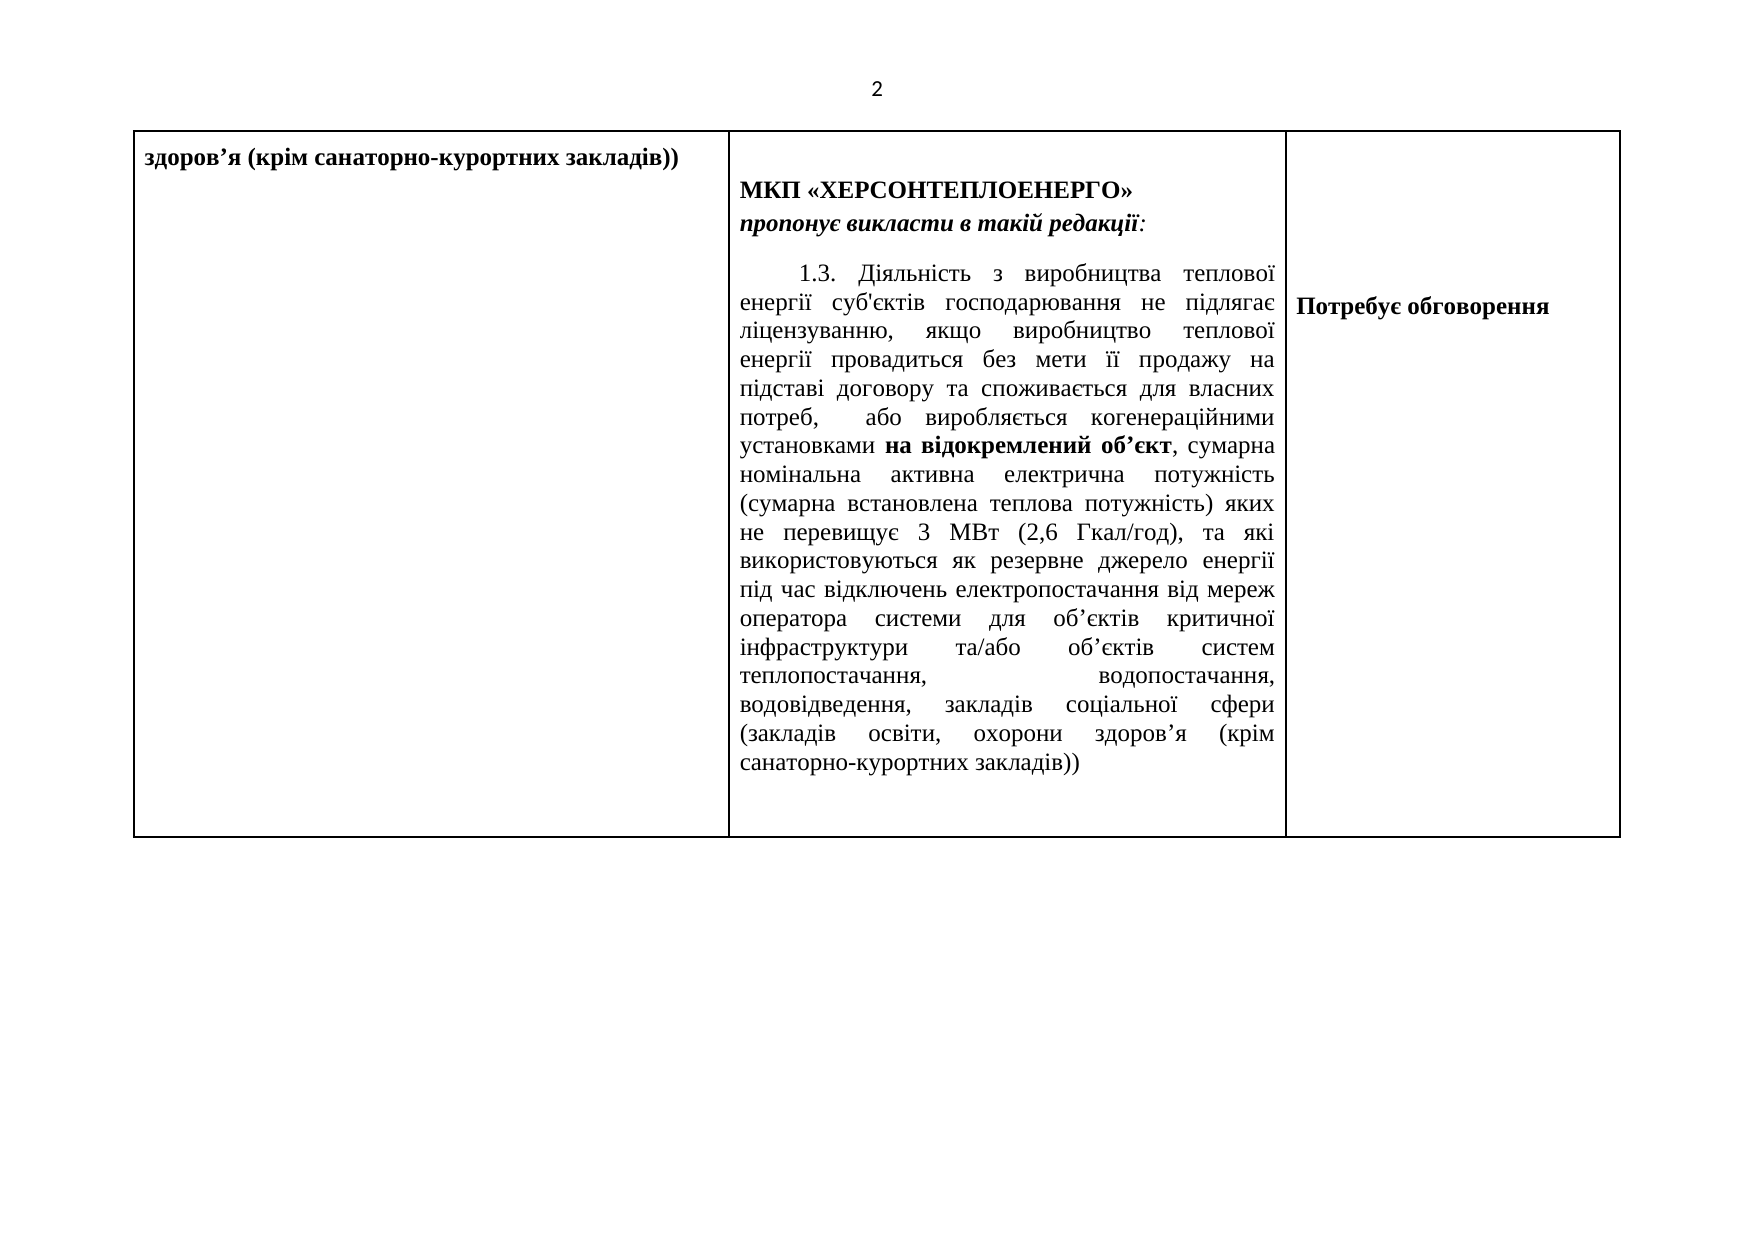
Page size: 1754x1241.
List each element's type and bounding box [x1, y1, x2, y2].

table_cell [730, 132, 1285, 836]
table_cell [135, 132, 728, 836]
table_cell [1287, 132, 1619, 836]
